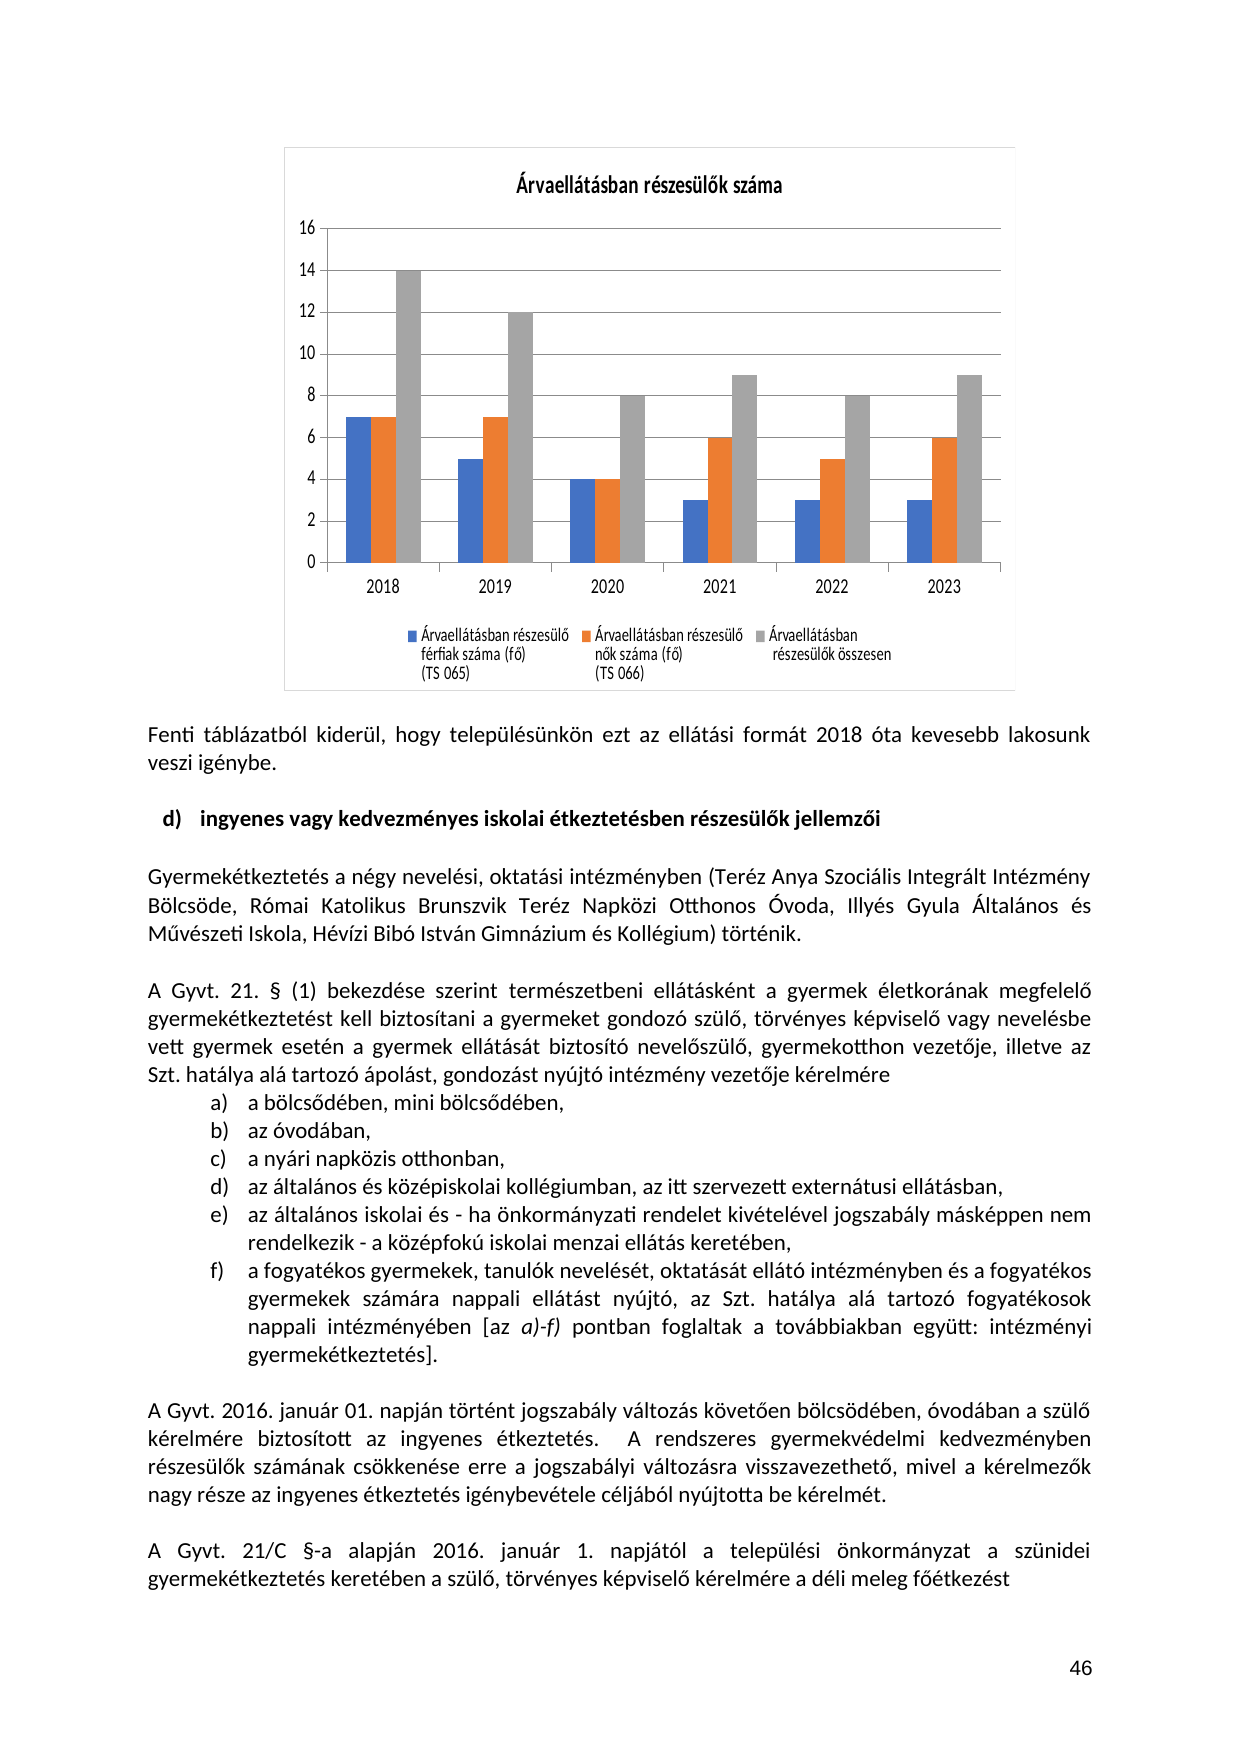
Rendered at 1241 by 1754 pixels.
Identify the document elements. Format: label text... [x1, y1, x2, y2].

list az óvodában, [210, 1116, 1093, 1144]
list a bölcsődében, mini bölcsődében, [210, 1088, 1093, 1116]
list a fogyatékos gyermekek, tanulók nevelését, oktatását ellátó intézményben és a fogyatékos gyermekek számára nappali ellátást nyújtó, az Szt. hatálya alá tartozó fogyatékosok nappali intézményében [az a)-f) pontban foglaltak a továbbiakban együtt: intézményi gyermekétkeztetés]. [210, 1256, 1093, 1368]
list a nyári napközis otthonban, [210, 1144, 1093, 1172]
text Fenti táblázatból kiderül, hogy településünkön ezt az ellátási formát 2018 óta kevesebb lakosunk veszi igénybe. [148, 721, 1093, 777]
list az általános iskolai és - ha önkormányzati rendelet kivételével jogszabály másképpen nem rendelkezik - a középfokú iskolai menzai ellátás keretében, [210, 1200, 1093, 1256]
text A Gyvt. 2016. január 01. napján történt jogszabály változás követően bölcsödében, óvodában a szülő kérelmére biztosított az ingyenes étkeztetés. A rendszeres gyermekvédelmi kedvezményben részesülők számának csökkenése erre a jogszabályi változásra visszavezethető, mivel a kérelmezők nagy része az ingyenes étkeztetés igénybevétele céljából nyújtotta be kérelmét. [148, 1396, 1093, 1508]
text Gyermekétkeztetés a négy nevelési, oktatási intézményben (Teréz Anya Szociális Integrált Intézmény Bölcsöde, Római Katolikus Brunszvik Teréz Napközi Otthonos Óvoda, Illyés Gyula Általános és Művészeti Iskola, Hévízi Bibó István Gimnázium és Kollégium) történik. [148, 862, 1093, 947]
list ingyenes vagy kedvezményes iskolai étkeztetésben részesülők jellemzői [162, 804, 1093, 833]
text A Gyvt. 21/C §-a alapján 2016. január 1. napjától a települési önkormányzat a szünidei gyermekétkeztetés keretében a szülő, törvényes képviselő kérelmére a déli meleg főétkezést [148, 1536, 1093, 1592]
text A Gyvt. 21. § (1) bekezdése szerint természetbeni ellátásként a gyermek életkorának megfelelő gyermekétkeztetést kell biztosítani a gyermeket gondozó szülő, törvényes képviselő vagy nevelésbe vett gyermek esetén a gyermek ellátását biztosító nevelőszülő, gyermekotthon vezetője, illetve az Szt. hatálya alá tartozó ápolást, gondozást nyújtó intézmény vezetője kérelmére [148, 976, 1093, 1088]
list az általános és középiskolai kollégiumban, az itt szervezett externátusi ellátásban, [210, 1172, 1093, 1200]
